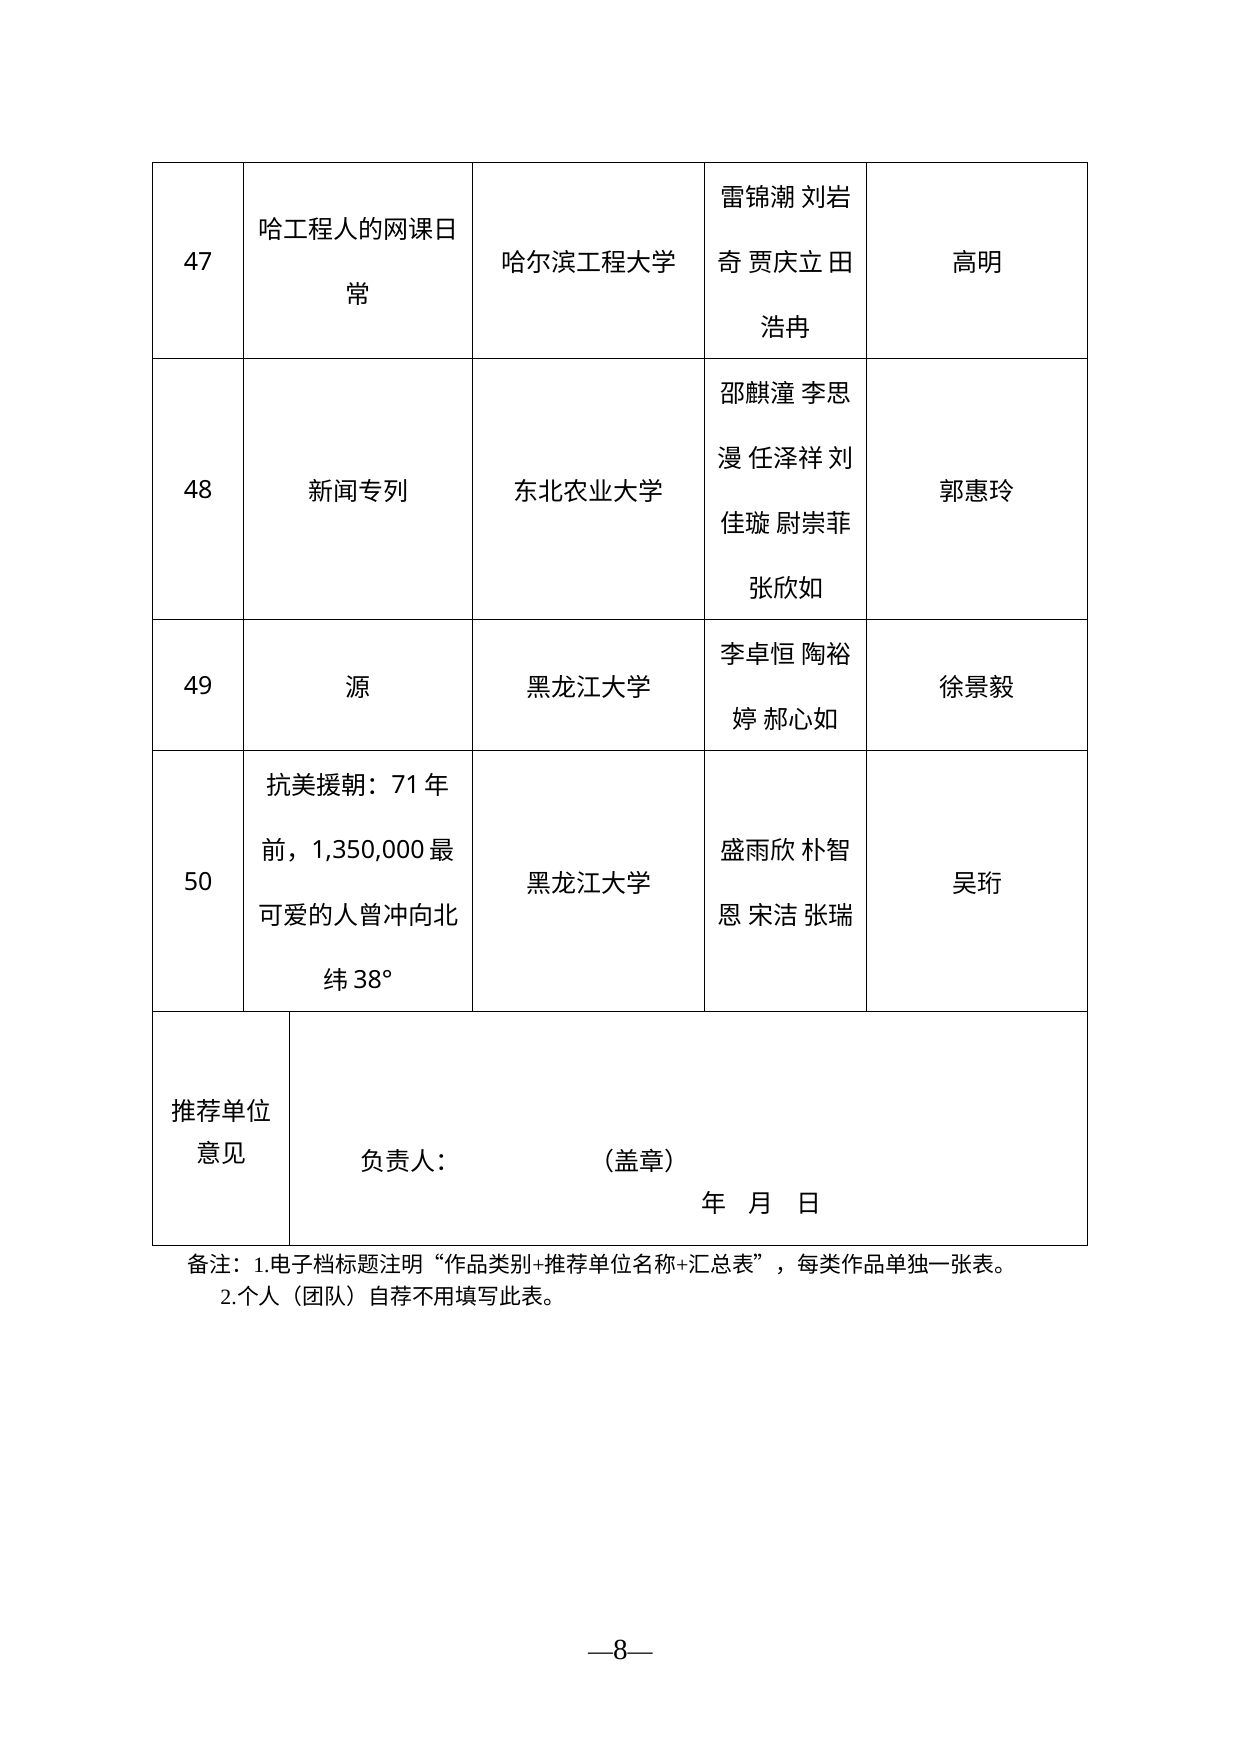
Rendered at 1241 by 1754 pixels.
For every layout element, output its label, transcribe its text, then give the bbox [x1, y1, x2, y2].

table_cell 50 [153, 751, 243, 1011]
table_cell 雷锦潮 刘岩奇 贾庆立 田浩冉 [705, 163, 866, 358]
table_cell 黑龙江大学 [473, 751, 704, 1011]
table_cell 推荐单位 意见 [153, 1012, 289, 1245]
table_cell 48 [153, 359, 243, 619]
table_cell 徐景毅 [867, 620, 1087, 750]
table_cell 东北农业大学 [473, 359, 704, 619]
table_cell 李卓恒 陶裕婷 郝心如 [705, 620, 866, 750]
table_cell 郭惠玲 [867, 359, 1087, 619]
table_cell 高明 [867, 163, 1087, 358]
table_cell 抗美援朝：71年前，1,350,000最可爱的人曾冲向北纬38° [244, 751, 472, 1011]
text 备注：1.电子档标题注明“作品类别+推荐单位名称+汇总表”，每类作品单独一张表。 [187, 1246, 1053, 1279]
text 2.个人（团队）自荐不用填写此表。 [187, 1279, 1053, 1311]
table_cell 负责人： （盖章） 年 月 日 [290, 1012, 1087, 1245]
table_cell 47 [153, 163, 243, 358]
table_cell 49 [153, 620, 243, 750]
table_cell 黑龙江大学 [473, 620, 704, 750]
table_cell 哈尔滨工程大学 [473, 163, 704, 358]
table_cell 邵麒潼 李思漫 任泽祥 刘佳璇 尉崇菲 张欣如 [705, 359, 866, 619]
table_cell 哈工程人的网课日常 [244, 163, 472, 358]
table_cell 新闻专列 [244, 359, 472, 619]
table_cell 吴珩 [867, 751, 1087, 1011]
table_cell 盛雨欣 朴智恩 宋洁 张瑞 [705, 751, 866, 1011]
table_cell 源 [244, 620, 472, 750]
